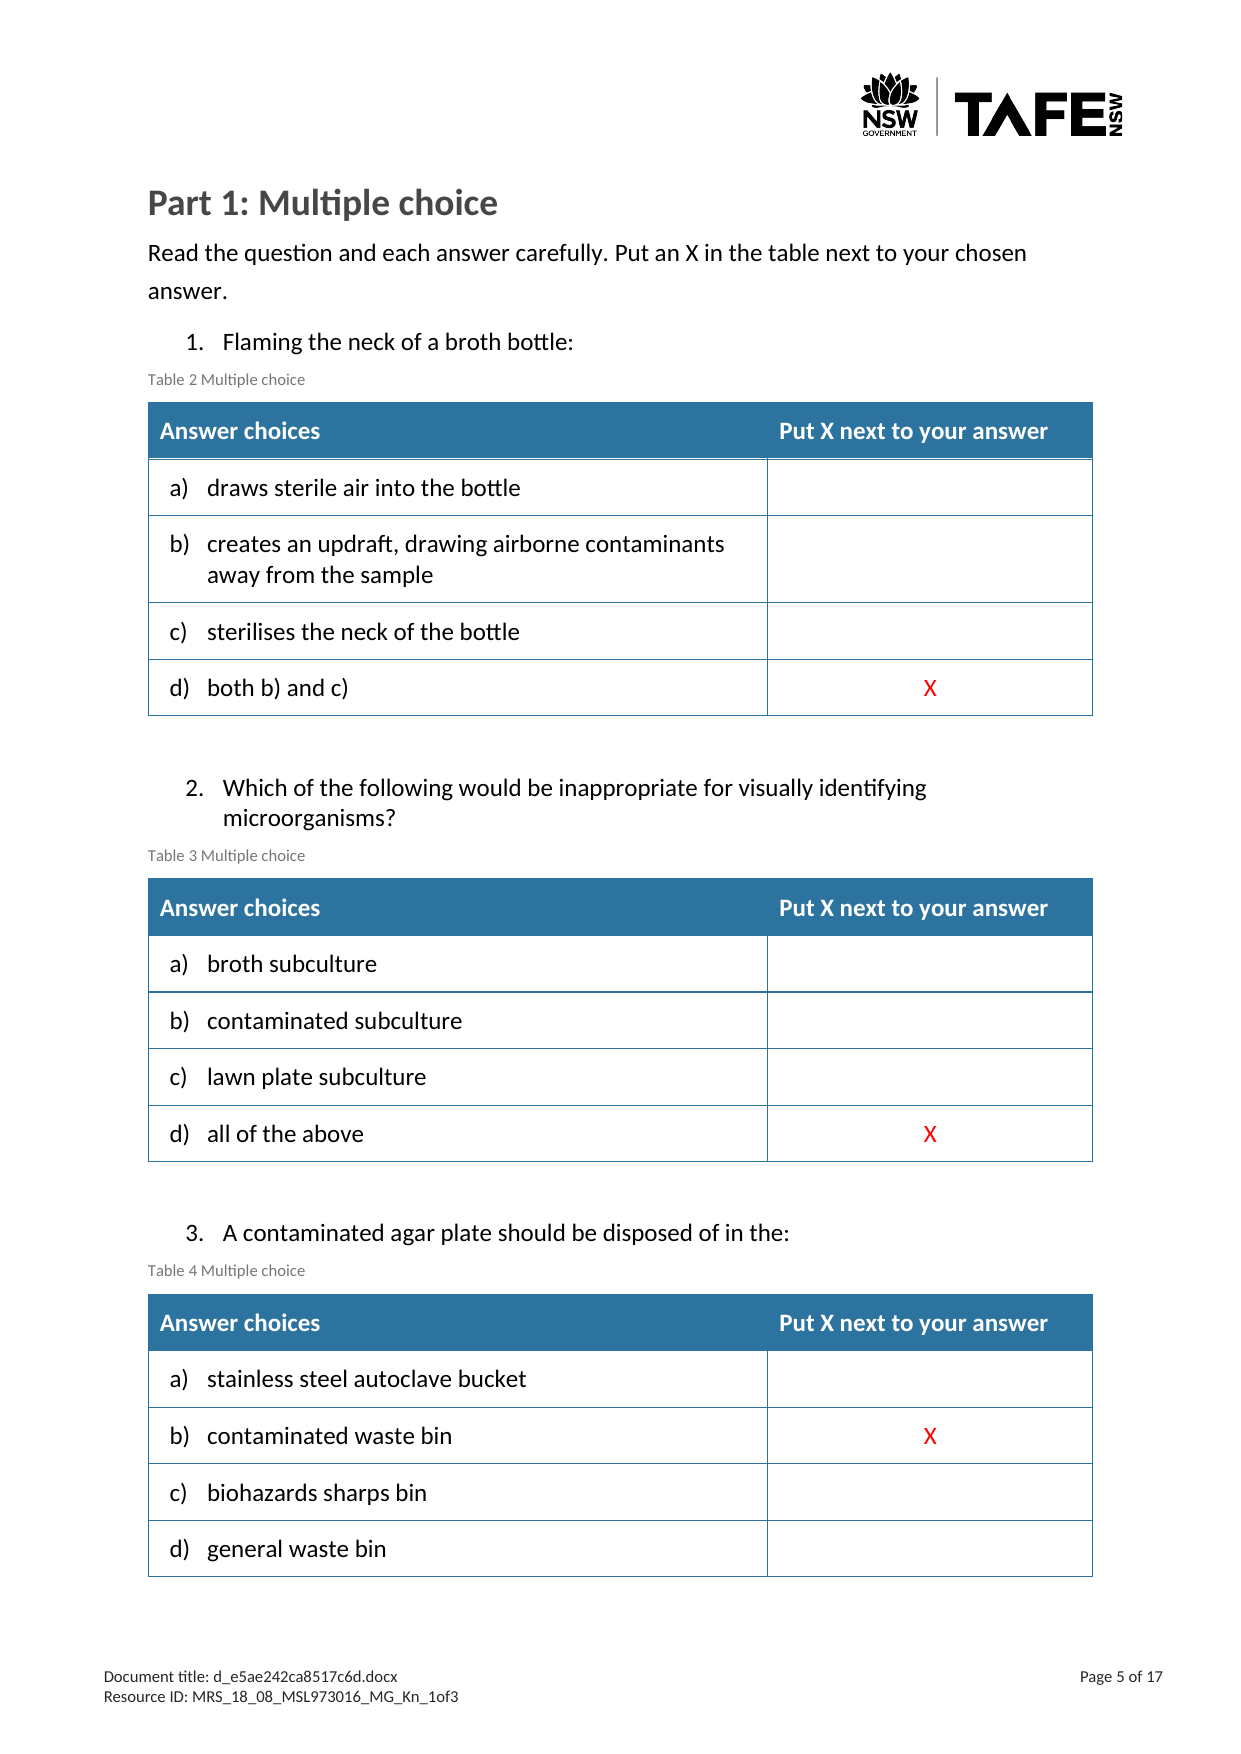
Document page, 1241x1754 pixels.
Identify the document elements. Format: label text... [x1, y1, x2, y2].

table_cell [768, 1049, 1092, 1104]
table_cell [768, 516, 1092, 602]
table_header Answer choices [149, 879, 767, 935]
table_cell [768, 1464, 1092, 1520]
table_cell X [768, 1408, 1092, 1463]
table_header Answer choices [149, 1295, 767, 1350]
table_cell X [768, 660, 1092, 715]
picture [861, 71, 1123, 137]
table_cell [768, 1521, 1092, 1576]
text Read the question and each answer carefully. Put an X in the table next to your chosen answer. [148, 237, 1092, 306]
list Flaming the neck of a broth bottle: [185, 326, 1092, 357]
table_cell stainless steel autoclave bucket [149, 1351, 767, 1407]
table_cell general waste bin [149, 1521, 767, 1576]
table_cell draws sterile air into the bottle [149, 460, 767, 515]
table_cell [768, 603, 1092, 659]
table_cell biohazards sharps bin [149, 1464, 767, 1520]
table_cell [768, 460, 1092, 515]
table_cell lawn plate subculture [149, 1049, 767, 1104]
table_cell broth subculture [149, 936, 767, 991]
table_cell [768, 1351, 1092, 1407]
table_header Put X next to your answer [768, 1295, 1092, 1350]
table_header Put X next to your answer [768, 403, 1092, 458]
table_cell all of the above [149, 1106, 767, 1161]
table_cell creates an updraft, drawing airborne contaminants away from the sample [149, 516, 767, 602]
text Table 3 Multiple choice [148, 845, 1092, 866]
text Table 4 Multiple choice [148, 1261, 1092, 1281]
text Table 2 Multiple choice [148, 369, 1092, 389]
table_cell [768, 993, 1092, 1048]
list Which of the following would be inappropriate for visually identifying microorganisms? [185, 772, 1092, 833]
table_header Put X next to your answer [768, 879, 1092, 935]
table_cell both b) and c) [149, 660, 767, 715]
table_header Answer choices [149, 403, 767, 458]
table_cell sterilises the neck of the bottle [149, 603, 767, 659]
subtitle Part 1: Multiple choice [148, 179, 1092, 225]
table_cell X [768, 1106, 1092, 1161]
list A contaminated agar plate should be disposed of in the: [185, 1218, 1092, 1248]
table_cell [768, 936, 1092, 991]
table_cell contaminated subculture [149, 993, 767, 1048]
table_cell contaminated waste bin [149, 1408, 767, 1463]
